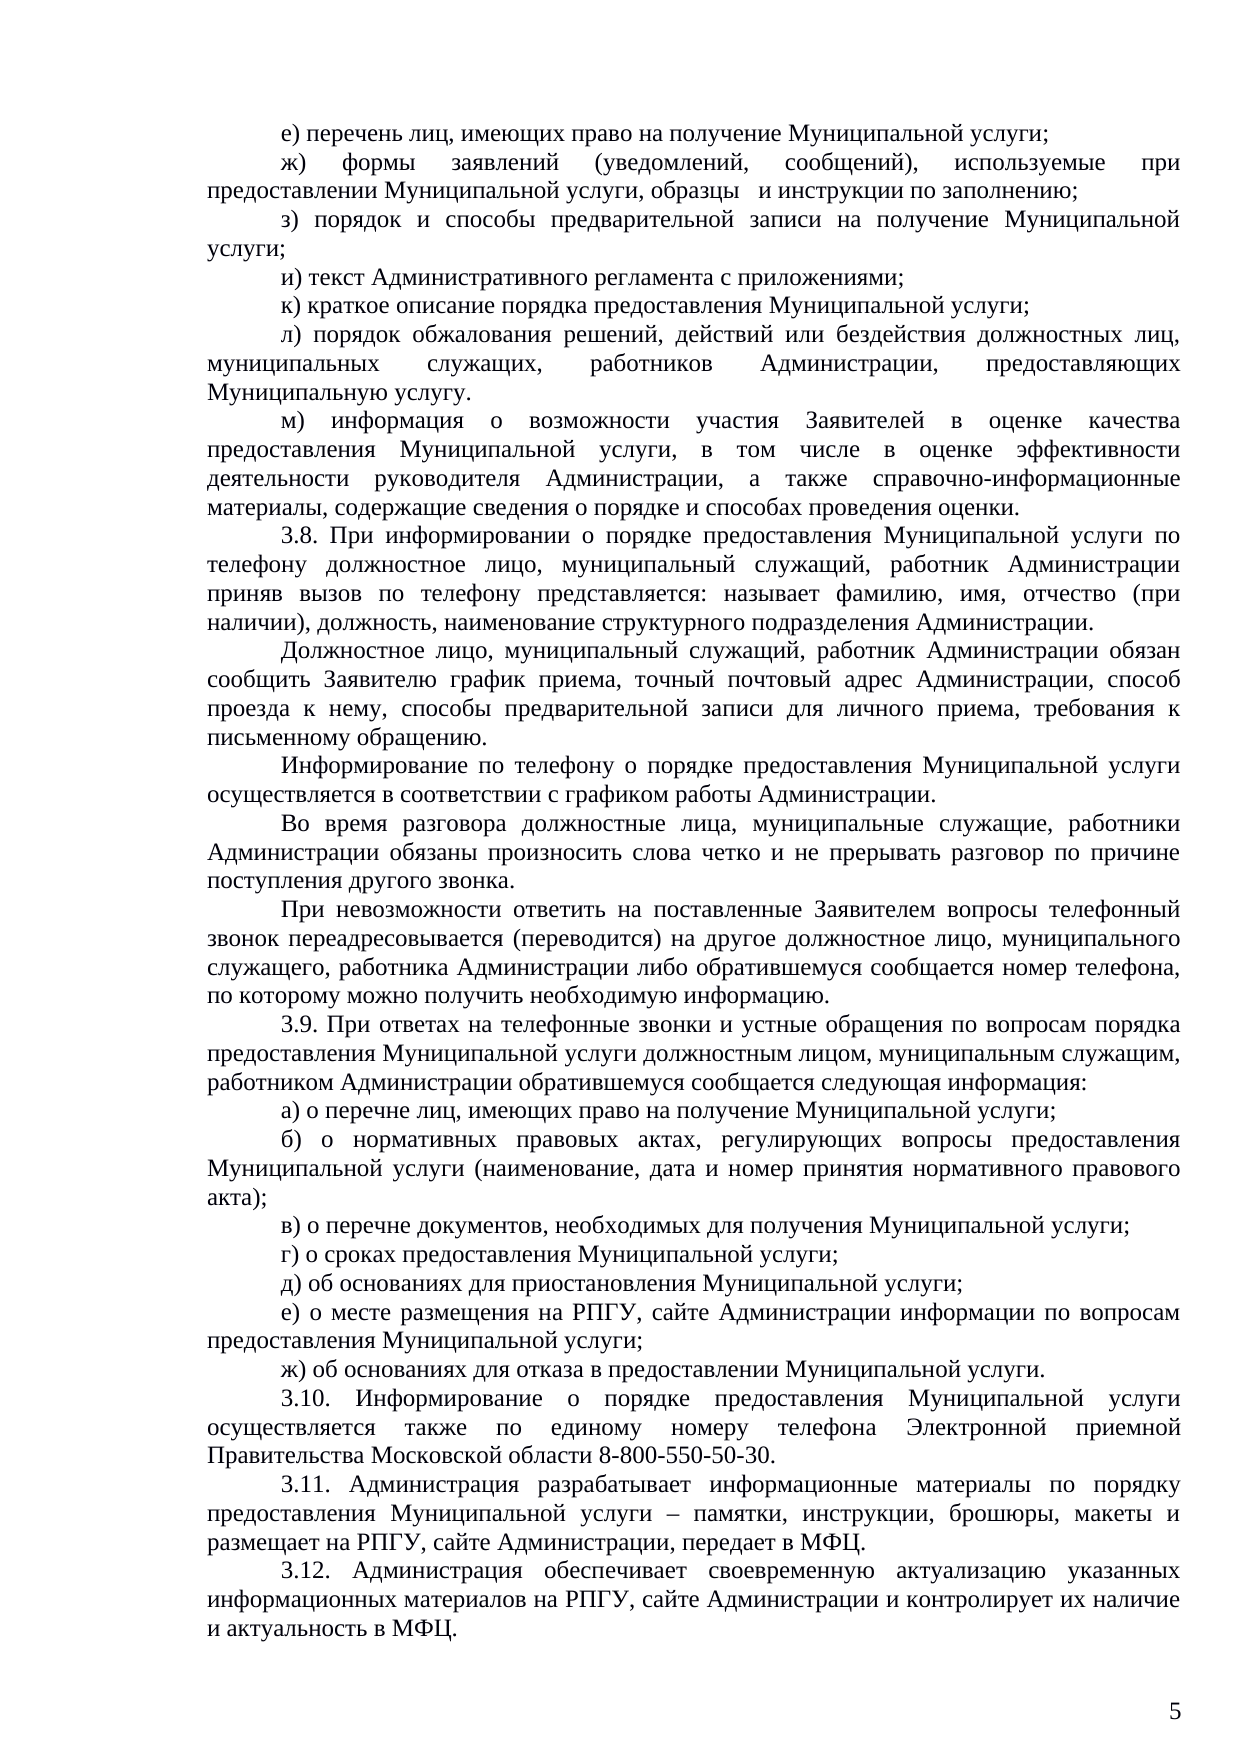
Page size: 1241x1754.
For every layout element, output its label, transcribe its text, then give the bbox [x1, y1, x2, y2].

text ж) об основаниях для отказа в предоставлении Муниципальной услуги. [207, 1354, 1181, 1383]
text б) о нормативных правовых актах, регулирующих вопросы предоставления Муниципальной услуги (наименование, дата и номер принятия нормативного правового акта); [207, 1124, 1181, 1211]
text 3.9. При ответах на телефонные звонки и устные обращения по вопросам порядка предоставления Муниципальной услуги должностным лицом, муниципальным служащим, работником Администрации обратившемуся сообщается следующая информация: [207, 1009, 1181, 1096]
text е) перечень лиц, имеющих право на получение Муниципальной услуги; [207, 118, 1181, 147]
text Во время разговора должностные лица, муниципальные служащие, работники Администрации обязаны произносить слова четко и не прерывать разговор по причине поступления другого звонка. [207, 808, 1181, 894]
text з) порядок и способы предварительной записи на получение Муниципальной услуги; [207, 204, 1181, 262]
text е) о месте размещения на РПГУ, сайте Администрации информации по вопросам предоставления Муниципальной услуги; [207, 1297, 1181, 1354]
text 3.12. Администрация обеспечивает своевременную актуализацию указанных информационных материалов на РПГУ, сайте Администрации и контролирует их наличие и актуальность в МФЦ. [207, 1556, 1181, 1642]
text Информирование по телефону о порядке предоставления Муниципальной услуги осуществляется в соответствии с графиком работы Администрации. [207, 751, 1181, 808]
text Должностное лицо, муниципальный служащий, работник Администрации обязан сообщить Заявителю график приема, точный почтовый адрес Администрации, способ проезда к нему, способы предварительной записи для личного приема, требования к письменному обращению. [207, 636, 1181, 751]
text д) об основаниях для приостановления Муниципальной услуги; [207, 1268, 1181, 1297]
text ж) формы заявлений (уведомлений, сообщений), используемые при предоставлении Муниципальной услуги, образцы и инструкции по заполнению; [207, 147, 1181, 204]
text в) о перечне документов, необходимых для получения Муниципальной услуги; [207, 1211, 1181, 1239]
text и) текст Административного регламента с приложениями; [207, 262, 1181, 291]
text 3.11. Администрация разрабатывает информационные материалы по порядку предоставления Муниципальной услуги – памятки, инструкции, брошюры, макеты и размещает на РПГУ, сайте Администрации, передает в МФЦ. [207, 1469, 1181, 1556]
text а) о перечне лиц, имеющих право на получение Муниципальной услуги; [207, 1096, 1181, 1124]
text 3.10. Информирование о порядке предоставления Муниципальной услуги осуществляется также по единому номеру телефона Электронной приемной Правительства Московской области 8-800-550-50-30. [207, 1383, 1181, 1469]
text При невозможности ответить на поставленные Заявителем вопросы телефонный звонок переадресовывается (переводится) на другое должностное лицо, муниципального служащего, работника Администрации либо обратившемуся сообщается номер телефона, по которому можно получить необходимую информацию. [207, 894, 1181, 1009]
text м) информация о возможности участия Заявителей в оценке качества предоставления Муниципальной услуги, в том числе в оценке эффективности деятельности руководителя Администрации, а также справочно-информационные материалы, содержащие сведения о порядке и способах проведения оценки. [207, 406, 1181, 521]
text к) краткое описание порядка предоставления Муниципальной услуги; [207, 291, 1181, 319]
text г) о сроках предоставления Муниципальной услуги; [207, 1239, 1181, 1268]
text 3.8. При информировании о порядке предоставления Муниципальной услуги по телефону должностное лицо, муниципальный служащий, работник Администрации приняв вызов по телефону представляется: называет фамилию, имя, отчество (при наличии), должность, наименование структурного подразделения Администрации. [207, 521, 1181, 636]
text л) порядок обжалования решений, действий или бездействия должностных лиц, муниципальных служащих, работников Администрации, предоставляющих Муниципальную услугу. [207, 319, 1181, 406]
